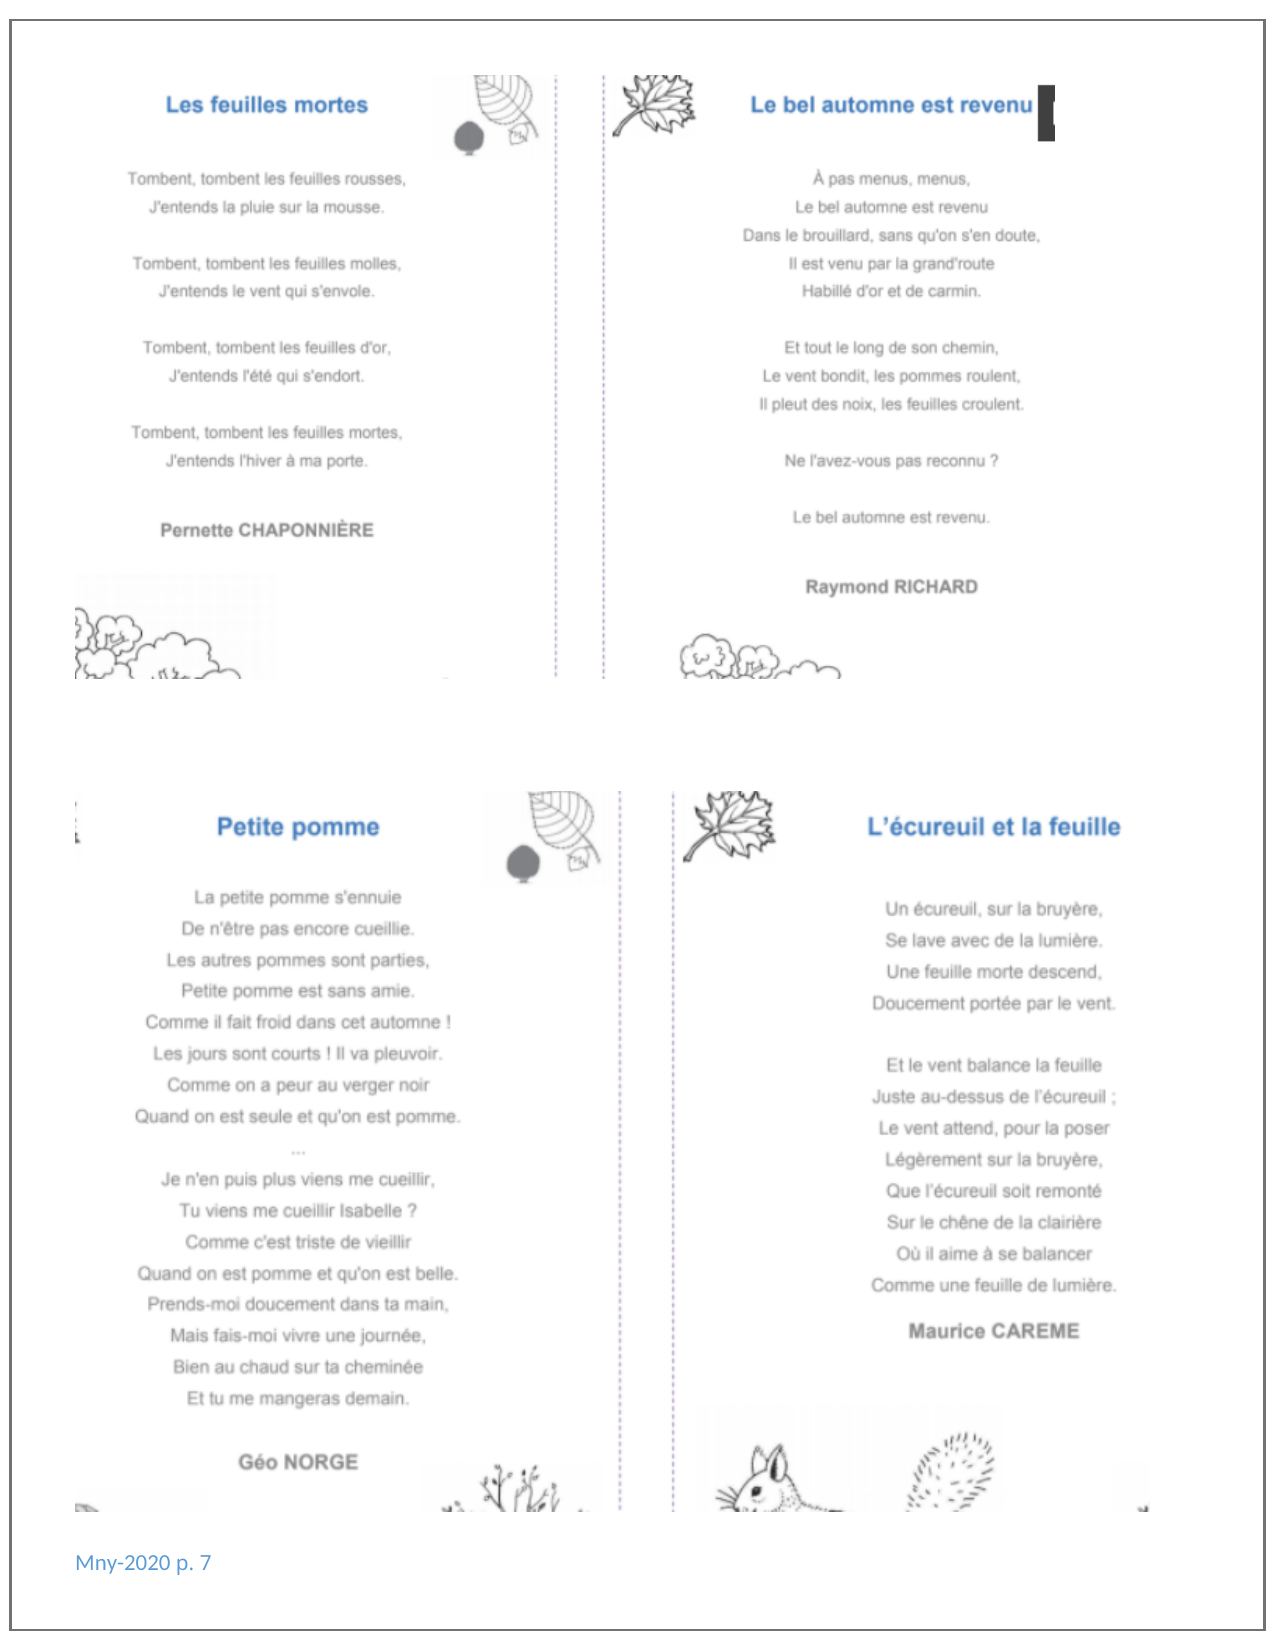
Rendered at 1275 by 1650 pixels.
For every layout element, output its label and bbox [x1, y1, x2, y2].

picture [75, 75, 1055, 679]
picture [75, 791, 1151, 1512]
